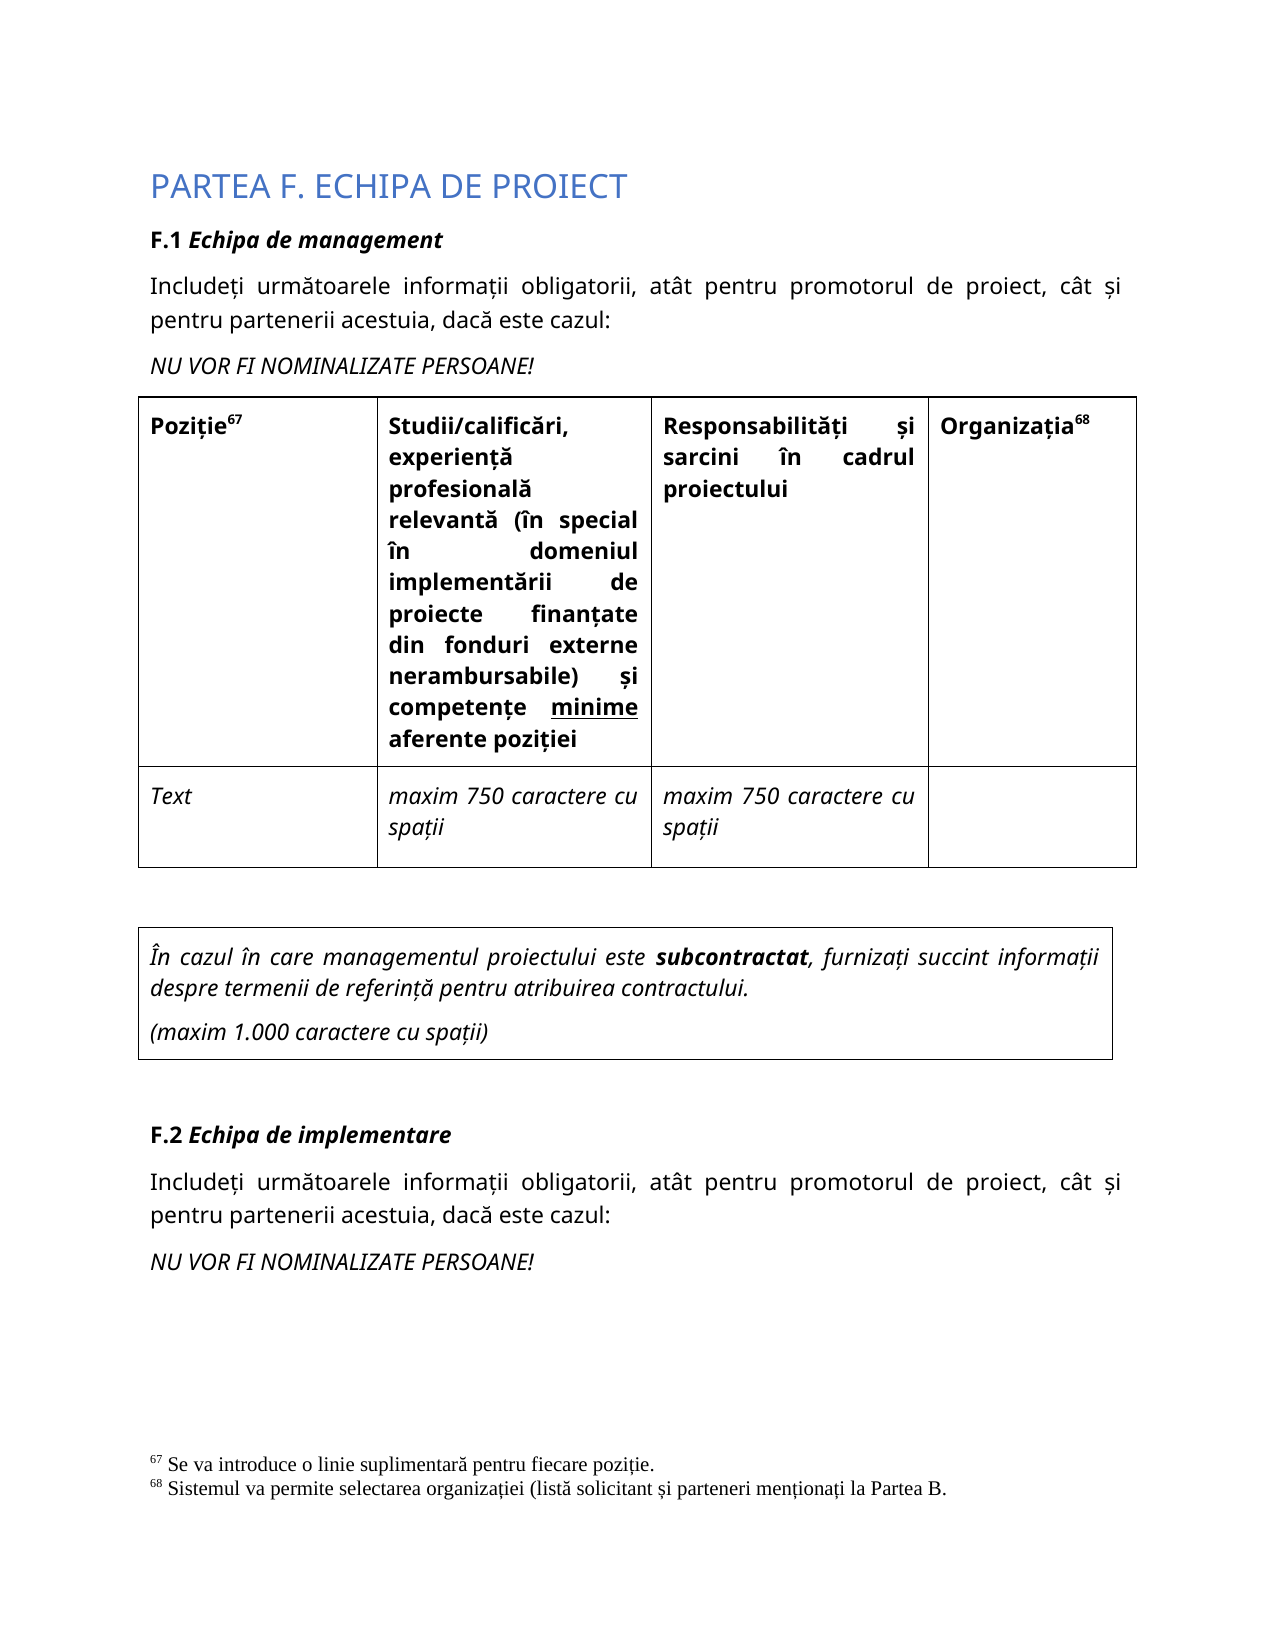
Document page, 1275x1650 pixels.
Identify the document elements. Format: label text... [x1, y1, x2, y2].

table_cell maxim 750 caractere cu spații [378, 767, 651, 867]
text NU VOR FI NOMINALIZATE PERSOANE! [150, 350, 1123, 381]
table_header În cazul în care managementul proiectului este subcontractat, furnizați succint informații despre termenii de referință pentru atribuirea contractului. (maxim 1.000 caractere cu spații) [139, 928, 1112, 1059]
table_header Studii/calificări, experiență profesională relevantă (în special în domeniul implementării de proiecte finanțate din fonduri externe nerambursabile) și competențe minime aferente poziției [378, 398, 651, 766]
text Includeți următoarele informații obligatorii, atât pentru promotorul de proiect, cât și pentru partenerii acestuia, dacă este cazul: [150, 1165, 1123, 1230]
text Includeți următoarele informații obligatorii, atât pentru promotorul de proiect, cât și pentru partenerii acestuia, dacă este cazul: [150, 270, 1123, 335]
table_cell [929, 767, 1136, 867]
text NU VOR FI NOMINALIZATE PERSOANE! [150, 1245, 1123, 1277]
table_header Poziție [139, 398, 377, 766]
text F.2 Echipa de implementare [150, 1119, 1123, 1150]
table_header Organizația [929, 398, 1136, 766]
table_cell Text [139, 767, 377, 867]
text F.1 Echipa de management [150, 224, 1123, 255]
table_cell maxim 750 caractere cu spații [652, 767, 928, 867]
table_header Responsabilități și sarcini în cadrul proiectului [652, 398, 928, 766]
text PARTEA F. ECHIPA DE PROIECT [150, 162, 1123, 208]
